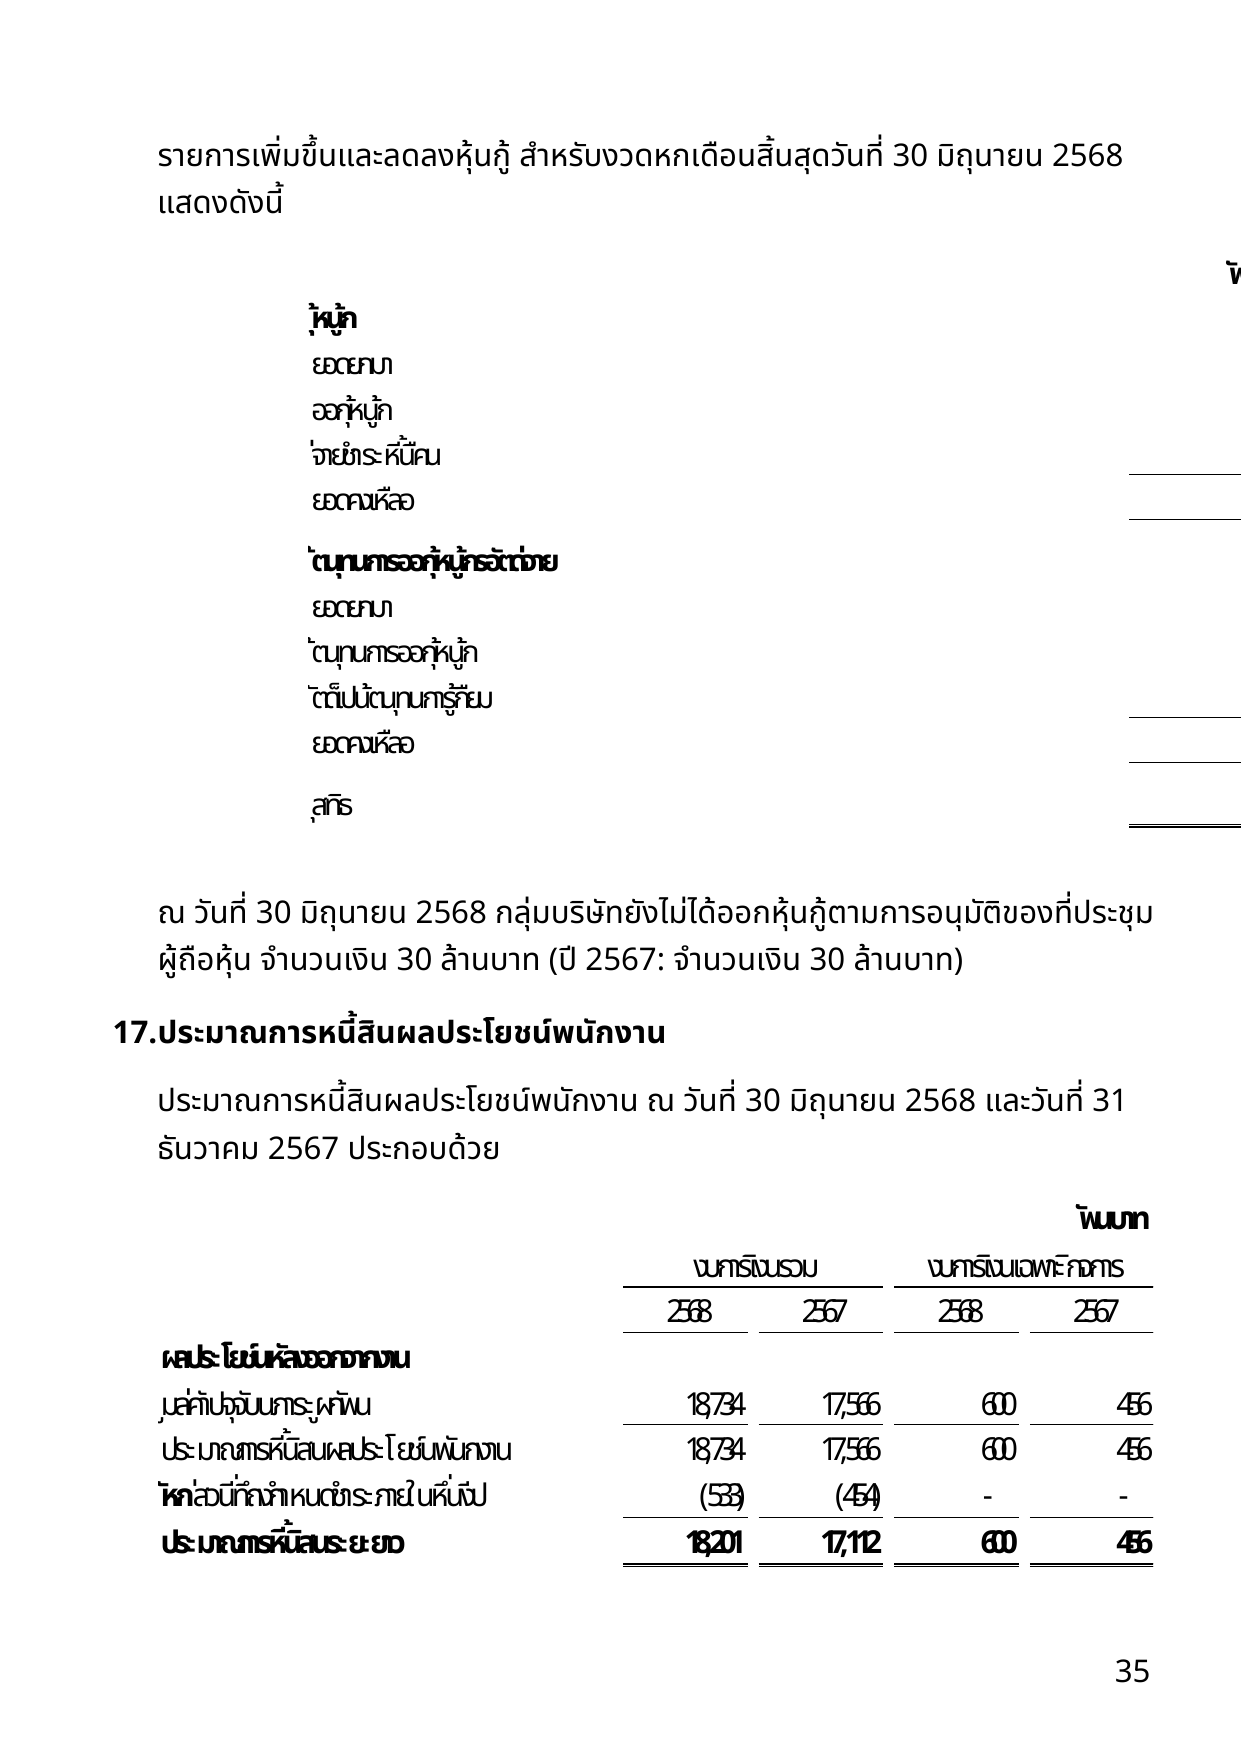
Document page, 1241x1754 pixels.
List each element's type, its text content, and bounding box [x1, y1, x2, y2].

list ประมาณการหนี้สินผลประโยชน์พนักงาน [112, 1010, 1155, 1057]
text ประมาณการหนี้สินผลประโยชน์พนักงาน ณ วันที่ 30 มิถุนายน 2568 และวันที่ 31 ธันวาคม 2567 ประกอบด้วย [157, 1078, 1155, 1173]
text รายการเพิ่มขึ้นและลดลงหุ้นกู้ สำหรับงวดหกเดือนสิ้นสุดวันที่ 30 มิถุนายน 2568 แสดงดังนี้ [157, 132, 1155, 227]
text ณ วันที่ 30 มิถุนายน 2568 กลุ่มบริษัทยังไม่ได้ออกหุ้นกู้ตามการอนุมัติของที่ประชุมผู้ถือหุ้น จำนวนเงิน 30 ล้านบาท (ปี 2567: จำนวนเงิน 30 ล้านบาท) [157, 252, 1155, 985]
